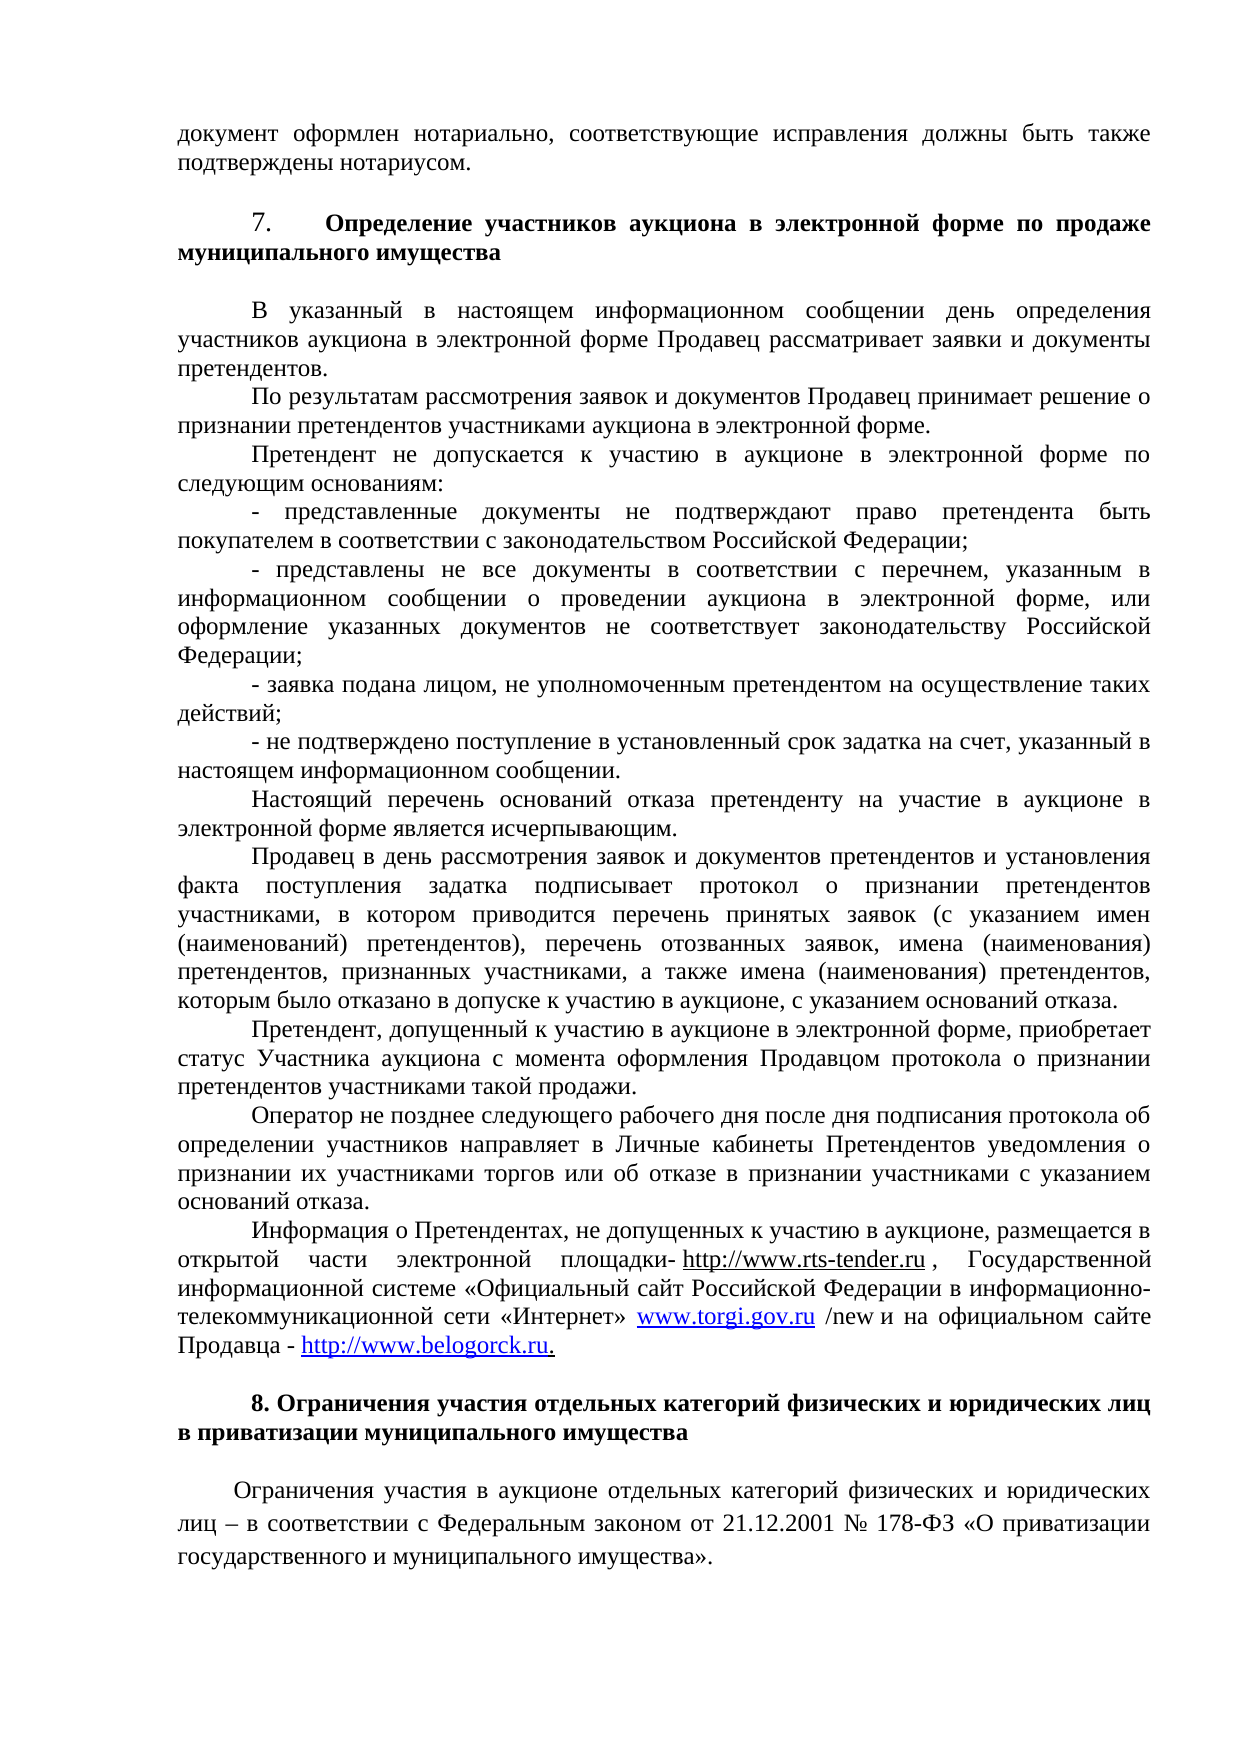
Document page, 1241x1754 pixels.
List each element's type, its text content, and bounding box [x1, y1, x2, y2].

text - заявка подана лицом, не уполномоченным претендентом на осуществление таких действий; [177, 669, 1152, 726]
text Оператор не позднее следующего рабочего дня после дня подписания протокола об определении участников направляет в Личные кабинеты Претендентов уведомления о признании их участниками торгов или об отказе в признании участниками с указанием оснований отказа. [177, 1100, 1152, 1215]
text Претендент, допущенный к участию в аукционе в электронной форме, приобретает статус Участника аукциона с момента оформления Продавцом протокола о признании претендентов участниками такой продажи. [177, 1014, 1152, 1100]
text Ограничения участия в аукционе отдельных категорий физических и юридических лиц – в соответствии с Федеральным законом от 21.12.2001 № 178-ФЗ «О приватизации государственного и муниципального имущества». [177, 1475, 1152, 1569]
text Настоящий перечень оснований отказа претенденту на участие в аукционе в электронной форме является исчерпывающим. [177, 784, 1152, 841]
text Претендент не допускается к участию в аукционе в электронной форме по следующим основаниям: [177, 439, 1152, 496]
text Информация о Претендентах, не допущенных к участию в аукционе, размещается в открытой части электронной площадки- http://www.rts-tender.ru , Государственной информационной системе «Официальный сайт Российской Федерации в информационно-телекоммуникационной сети «Интернет» www.torgi.gov.ru /new и на официальном сайте Продавца - http://www.belogorck.ru. [177, 1215, 1152, 1359]
text По результатам рассмотрения заявок и документов Продавец принимает решение о признании претендентов участниками аукциона в электронной форме. [177, 381, 1152, 439]
text - не подтверждено поступление в установленный срок задатка на счет, указанный в настоящем информационном сообщении. [177, 726, 1152, 784]
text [177, 118, 1152, 176]
text - представлены не все документы в соответствии с перечнем, указанным в информационном сообщении о проведении аукциона в электронной форме, или оформление указанных документов не соответствует законодательству Российской Федерации; [177, 554, 1152, 669]
text - представленные документы не подтверждают право претендента быть покупателем в соответствии с законодательством Российской Федерации; [177, 496, 1152, 554]
text 8. Ограничения участия отдельных категорий физических и юридических лиц в приватизации муниципального имущества [177, 1388, 1152, 1446]
text Продавец в день рассмотрения заявок и документов претендентов и установления факта поступления задатка подписывает протокол о признании претендентов участниками, в котором приводится перечень принятых заявок (с указанием имен (наименований) претендентов), перечень отозванных заявок, имена (наименования) претендентов, признанных участниками, а также имена (наименования) претендентов, которым было отказано в допуске к участию в аукционе, с указанием оснований отказа. [177, 841, 1152, 1014]
list Определение участников аукциона в электронной форме по продаже муниципального имущества [177, 205, 1152, 266]
text В указанный в настоящем информационном сообщении день определения участников аукциона в электронной форме Продавец рассматривает заявки и документы претендентов. [177, 295, 1152, 381]
